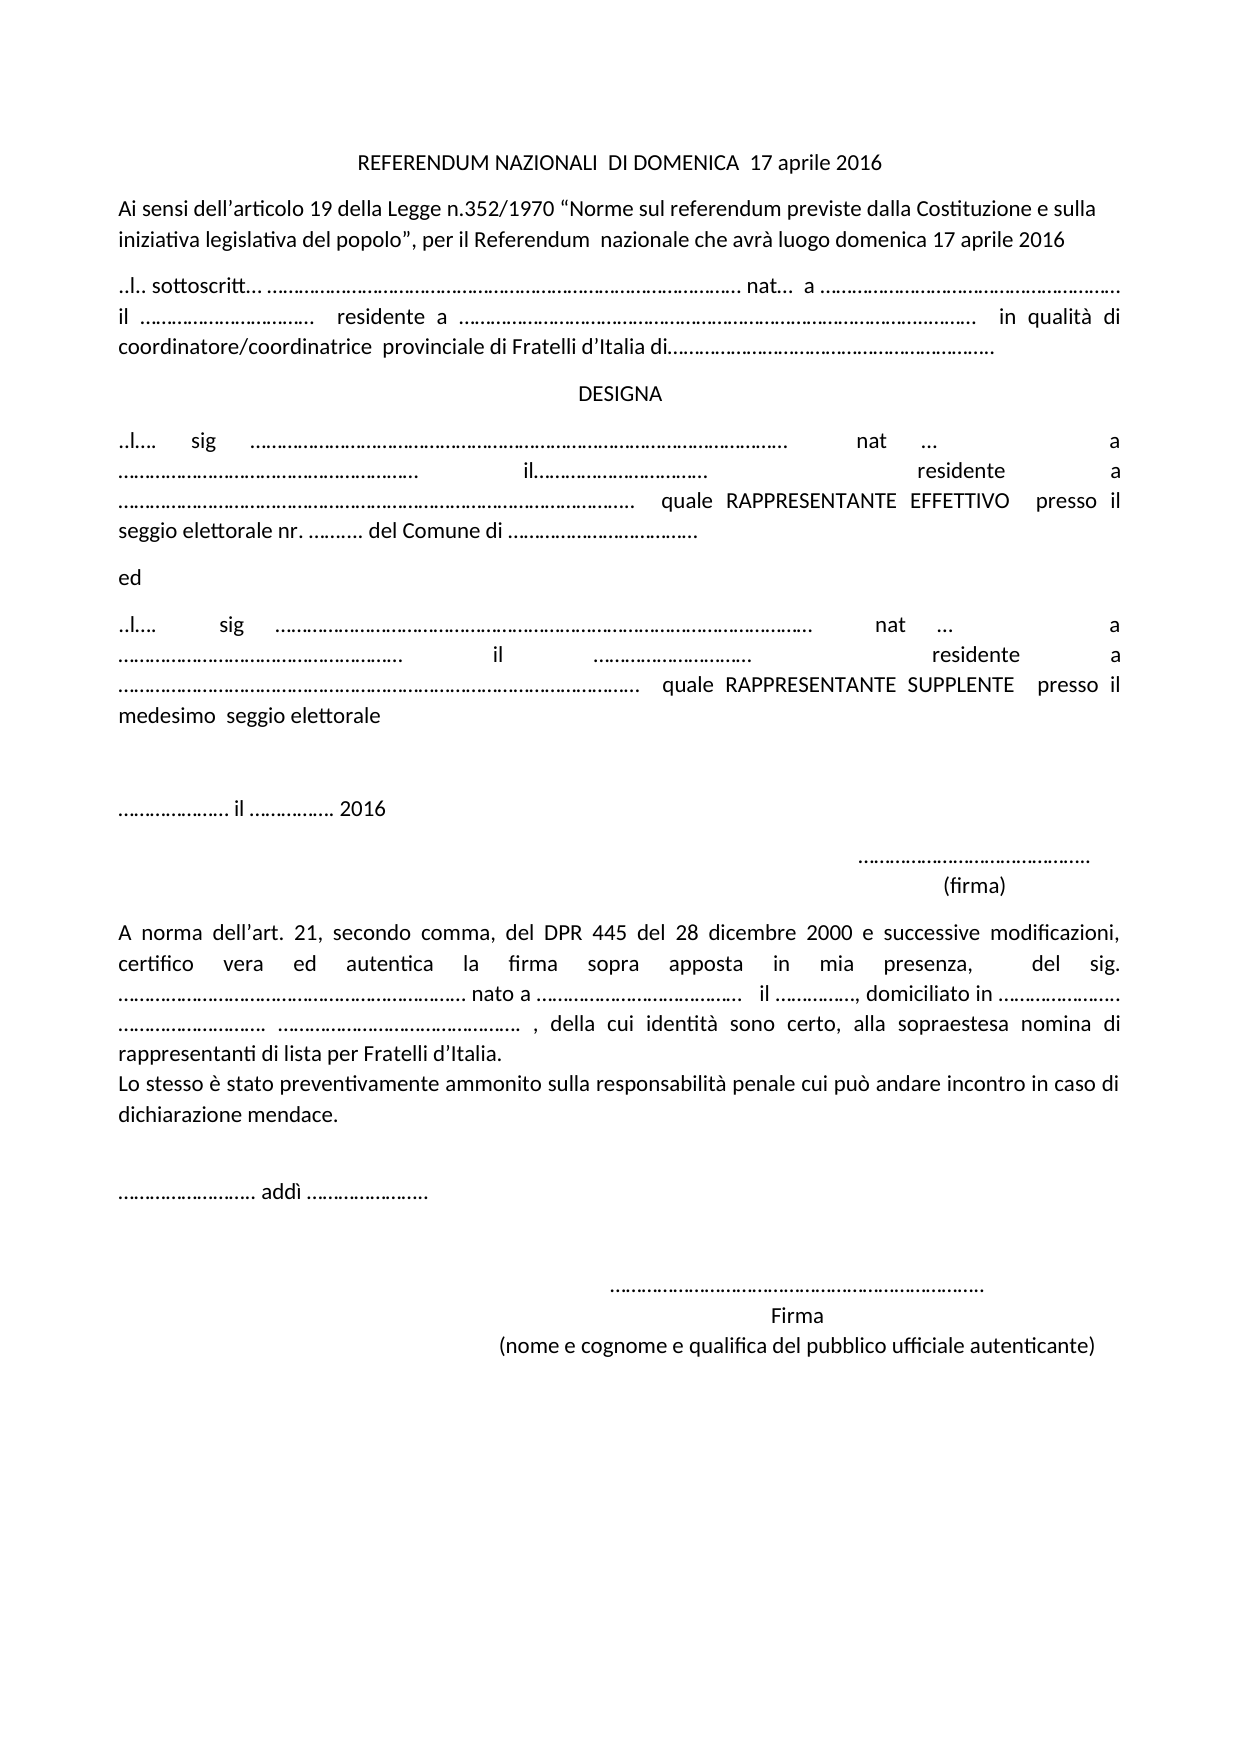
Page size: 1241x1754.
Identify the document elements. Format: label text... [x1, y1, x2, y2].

text …………………………………………………………….. [472, 1271, 1122, 1298]
text ………………… il ……………. 2016 [118, 794, 1122, 822]
text A norma dell’art. 21, secondo comma, del DPR 445 del 28 dicembre 2000 e successive modificazioni, certifico vera ed autentica la firma sopra apposta in mia presenza, del sig. ………………………………………………………… nato a ………………………………… il ……………, domiciliato in …………………..………………………. ………………………………………. , della cui identità sono certo, alla sopraestesa nomina di rappresentanti di lista per Fratelli d’Italia. [118, 918, 1122, 1067]
text REFERENDUM NAZIONALI DI DOMENICA 17 aprile 2016 [118, 148, 1122, 176]
text Lo stesso è stato preventivamente ammonito sulla responsabilità penale cui può andare incontro in caso di dichiarazione mendace. [118, 1069, 1122, 1128]
text ed [118, 563, 1122, 591]
text …………………….. addì ………………….. [118, 1177, 1122, 1205]
text Ai sensi dell’articolo 19 della Legge n.352/1970 “Norme sul referendum previste dalla Costituzione e sulla iniziativa legislativa del popolo”, per il Referendum nazionale che avrà luogo domenica 17 aprile 2016 [118, 194, 1122, 253]
text DESIGNA [118, 379, 1122, 407]
text ..l…. sig ………………………………………………………………………………………… nat … a ………………………………………………… il…………………………… residente a …………………………………………………………………………………….. quale RAPPRESENTANTE EFFETTIVO presso il seggio elettorale nr. …….... del Comune di ……………………………… [118, 426, 1122, 544]
text (nome e cognome e qualifica del pubblico ufficiale autenticante) [472, 1331, 1122, 1359]
text …………………………………….. (firma) [827, 841, 1122, 899]
text Firma [472, 1301, 1122, 1329]
text ..l.. sottoscritt… ……………………………………………………………………………… nat… a ………………………………………………… il …………………………… residente a ……………………………………………………………………………..……… in qualità di coordinatore/coordinatrice provinciale di Fratelli d’Italia di…………………………………………………….. [118, 272, 1122, 360]
text ..l…. sig ………………………………………………………………………………………… nat … a ……………………………………………… il ………………………… residente a ……………………………………………………………………………………… quale RAPPRESENTANTE SUPPLENTE presso il medesimo seggio elettorale [118, 610, 1122, 729]
